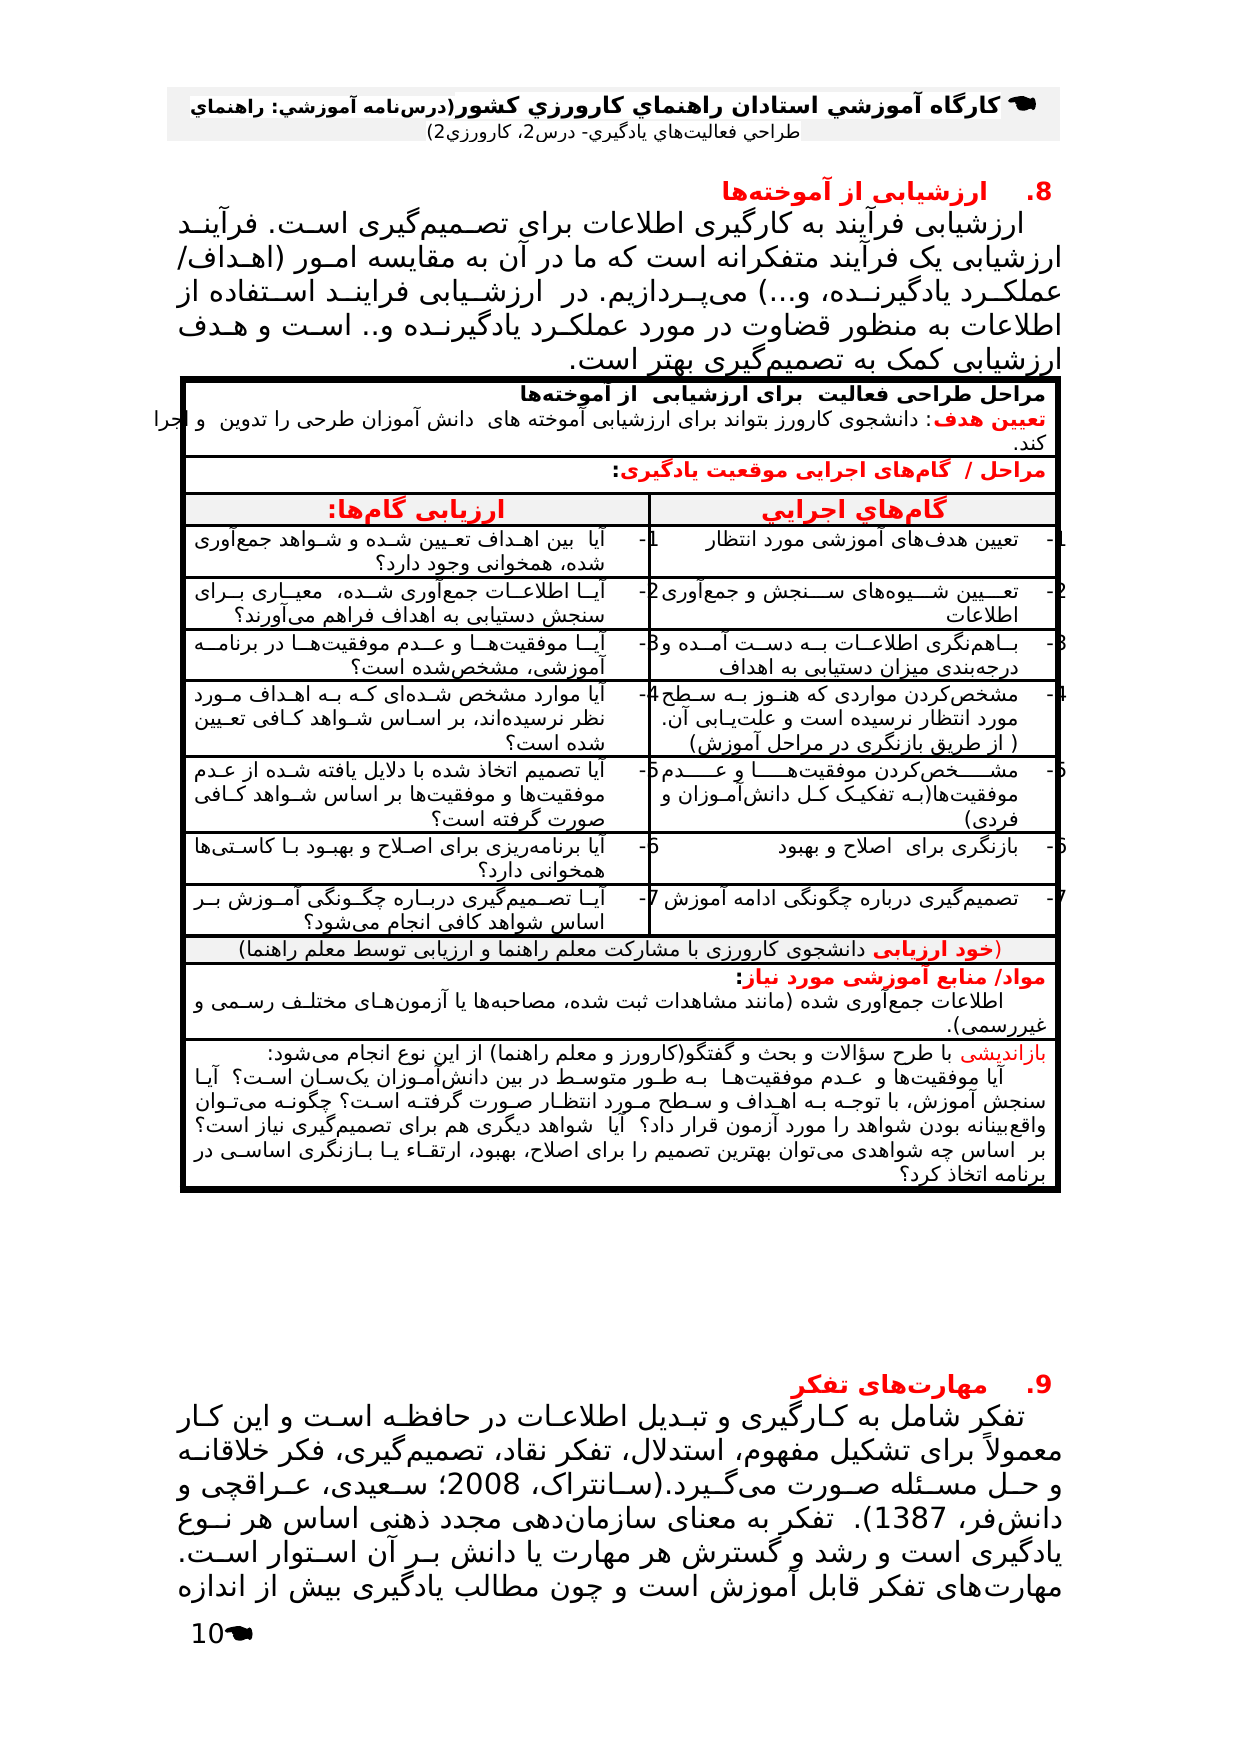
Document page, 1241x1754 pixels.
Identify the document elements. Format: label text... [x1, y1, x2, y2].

table_cell آیا موفقیت‌ها و عدم موفقیت‌ها در برنامه آموزشی، مشخص‌شده است؟ [186, 631, 648, 679]
table_cell مراحل / گام‌های اجرایی موقعیت یادگیری: [186, 458, 1055, 492]
table_cell آیا موارد مشخص شده‌ای که به اهداف مورد نظر نرسیده‌اند، بر اساس شواهد کافی تعیین شده است؟ [186, 682, 648, 755]
subtitle ارزشیابی از آموخته‌ها [177, 177, 1026, 206]
table_cell مشخص‌کردن موفقیت‌ها و عدم موفقیت‌ها(به تفکیک کل دانش‌آموزان و فردی) [651, 758, 1055, 831]
table_cell آیا برنامه‌ریزی برای اصلاح و بهبود با کاستی‌ها همخوانی دارد؟ [186, 834, 648, 883]
table_cell تعیین شیوه‌های سنجش و جمع‌آوری اطلاعات [651, 579, 1055, 627]
table_cell گام‌هاي اجرايي [651, 495, 1055, 524]
table_cell آیا اطلاعات جمع‌آوری شده، معیاری برای سنجش دستیابی به اهداف فراهم می‌آورند؟ [186, 579, 648, 627]
table_cell بازاندیشی با طرح سؤالات و بحث و گفتگو(کارورز و معلم راهنما) از این نوع انجام می‌شود: آیا موفقیت‌ها و عدم موفقیت‌ها به طور متوسط در بین دانش‌آموزان یک‌سان است؟ آیا سنجش‌ آموزش، با توجه به اهداف و سطح مورد انتظار صورت گرفته است؟ چگونه می‌توان واقع‌بینانه بودن شواهد را مورد آزمون قرار داد؟ آیا شواهد دیگری هم برای تصمیم‌گیری نیاز است؟ بر اساس چه شواهدی می‌توان بهترین تصمیم را برای اصلاح، بهبود، ارتقاء یا بازنگری اساسی در برنامه اتخاذ کرد؟ [186, 1041, 1055, 1186]
table_cell باهم‌نگری اطلاعات به دست آمده و درجه‌بندی میزان دستیابی به اهداف [651, 631, 1055, 679]
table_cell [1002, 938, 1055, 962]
text ارزشیابی فرآیند به کارگیری اطلاعات برای تصمیم‌گیری است. فرآیند ارزشیابی یک فرآیند متفکرانه است که ما در آن به مقایسه امور (اهداف/ عملکرد یادگیرنده، و...) می‌پردازیم. در ارزشیابی فرایند استفاده از اطلاعات به منظور قضاوت در مورد عملکرد یادگیرنده و.. است و هدف ارزشیابی کمک به تصمیم‌گیری بهتر است. [177, 206, 1063, 376]
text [177, 1400, 1063, 1603]
table_cell مواد/ منابع آموزشی مورد نیاز: اطلاعات جمع‌آوری شده (مانند مشاهدات ثبت شده، مصاحبه‌ها یا آزمون‌های مختلف رسمی و غیررسمی). [186, 965, 1055, 1038]
table_cell مشخص‌کردن مواردی که هنوز به سطح مورد انتظار نرسیده است و علت‌یابی آن.( از طریق بازنگری در مراحل آموزش) [651, 682, 1055, 755]
table_cell ارزیابی گام‌ها: [186, 495, 648, 524]
table_cell آیا بین اهداف تعیین شده و شواهد جمع‌آوری شده، همخوانی وجود دارد؟ [186, 527, 648, 576]
table_cell تعیین هدف‌های آموزشی مورد انتظار [651, 527, 1055, 576]
table_header مراحل طراحی فعالیت برای ارزشیابی از آموخته‌ها تعیین هدف: دانشجوی کارورز بتواند برای ارزشیابی آموخته های دانش آموزان طرحی را تدوین و اجرا کند. [186, 383, 1055, 455]
subtitle مهارت‌های تفکر [177, 1371, 1026, 1400]
table_cell تصمیم‌گیری درباره چگونگی ادامه آموزش [651, 886, 1055, 934]
table_cell (خود ارزیابی دانشجوی کارورزی با مشارکت معلم راهنما و ارزیابی توسط معلم راهنما) [186, 938, 786, 962]
table_cell آیا تصمیم‌گیری درباره چگونگی آموزش بر اساس شواهد کافی انجام می‌شود؟ [186, 886, 648, 934]
table_cell آیا تصمیم اتخاذ شده با دلایل یافته شده از عدم موفقیت‌ها و موفقیت‌ها بر اساس شواهد کافی صورت گرفته است؟ [186, 758, 648, 831]
table_cell بازنگری برای اصلاح و بهبود [651, 834, 1055, 883]
